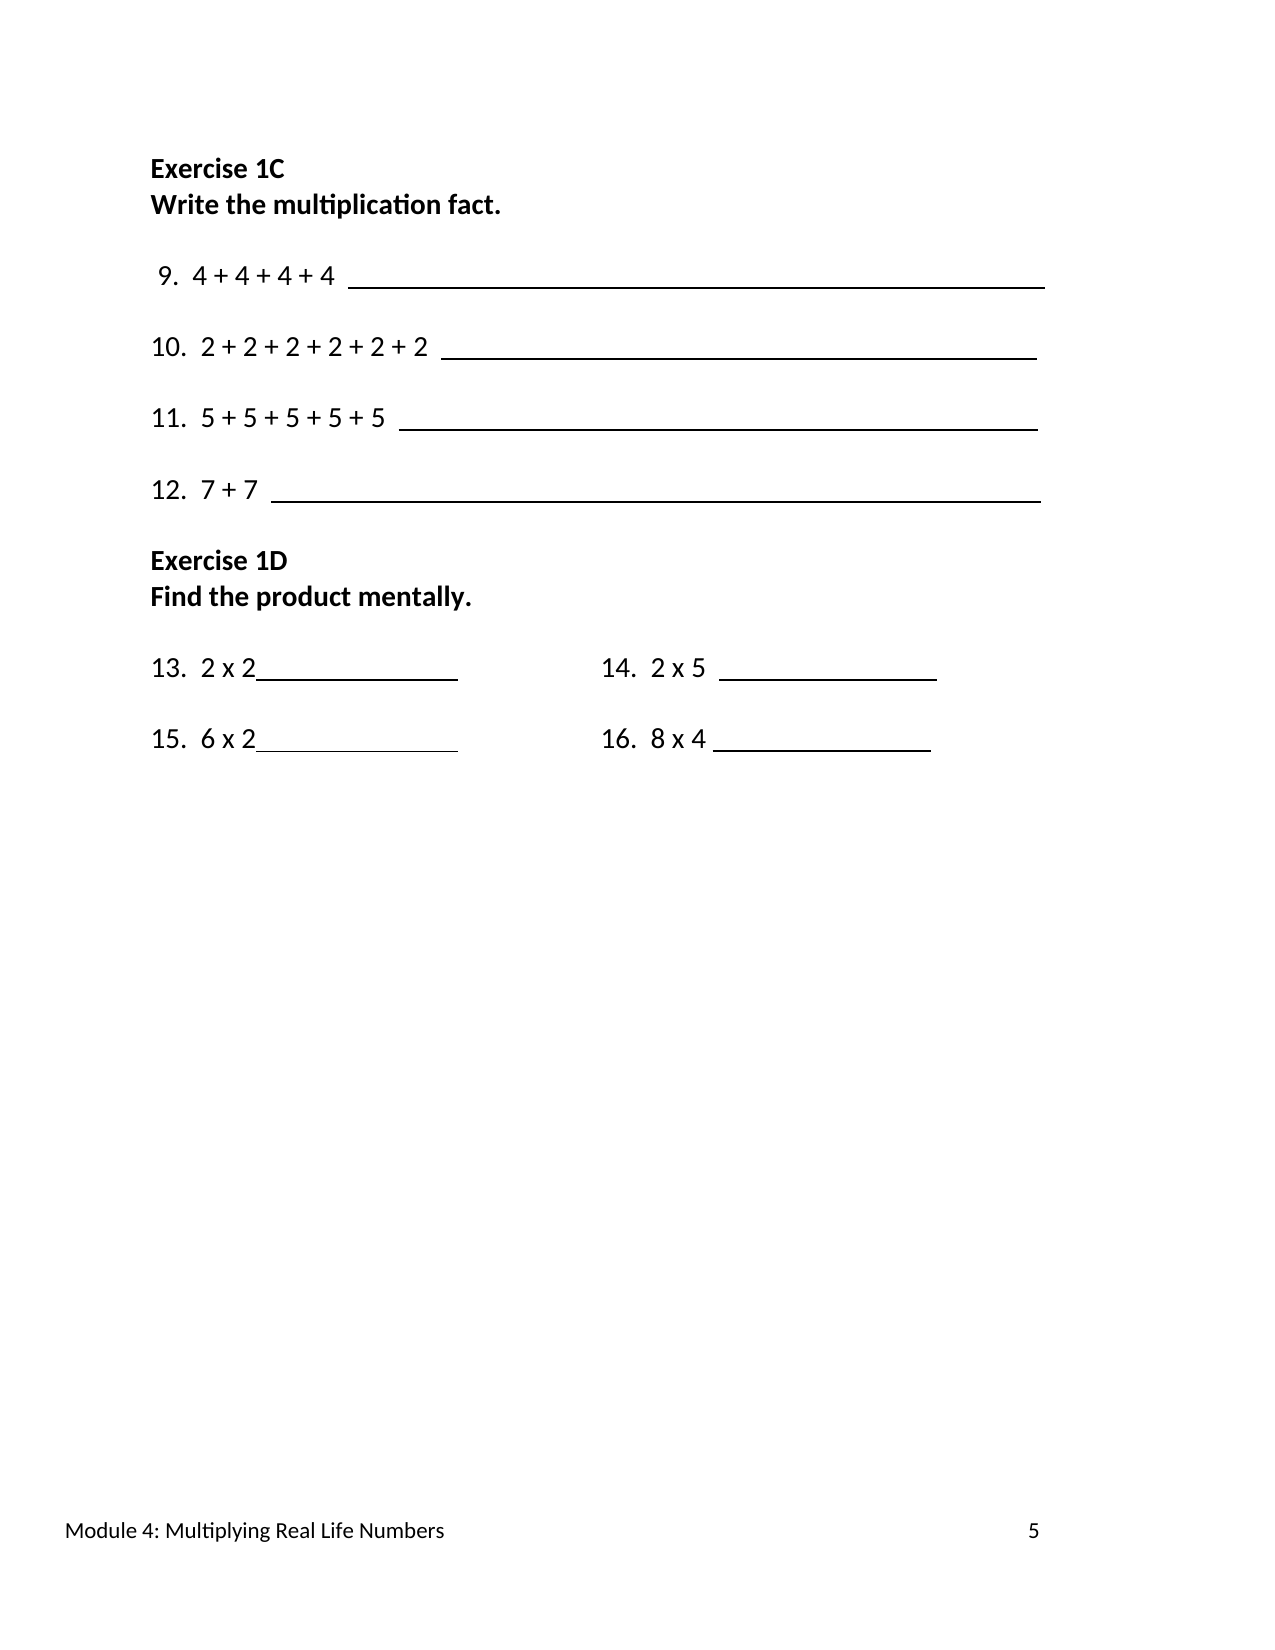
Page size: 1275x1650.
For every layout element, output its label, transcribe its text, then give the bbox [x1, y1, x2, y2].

text 12. 7 + 7 [150, 471, 1192, 507]
text Write the multiplication fact. [150, 186, 1192, 221]
text Find the product mentally. [150, 578, 1192, 613]
text 13. 2 x 2 14. 2 x 5 [150, 649, 1192, 684]
text 15. 6 x 2 16. 8 x 4 [150, 720, 1192, 756]
text 9. 4 + 4 + 4 + 4 [157, 257, 1192, 293]
subtitle Exercise 1C [150, 150, 1192, 186]
text 10. 2 + 2 + 2 + 2 + 2 + 2 [150, 328, 1192, 364]
subtitle Exercise 1D [150, 542, 1192, 578]
text 11. 5 + 5 + 5 + 5 + 5 [150, 399, 1192, 435]
